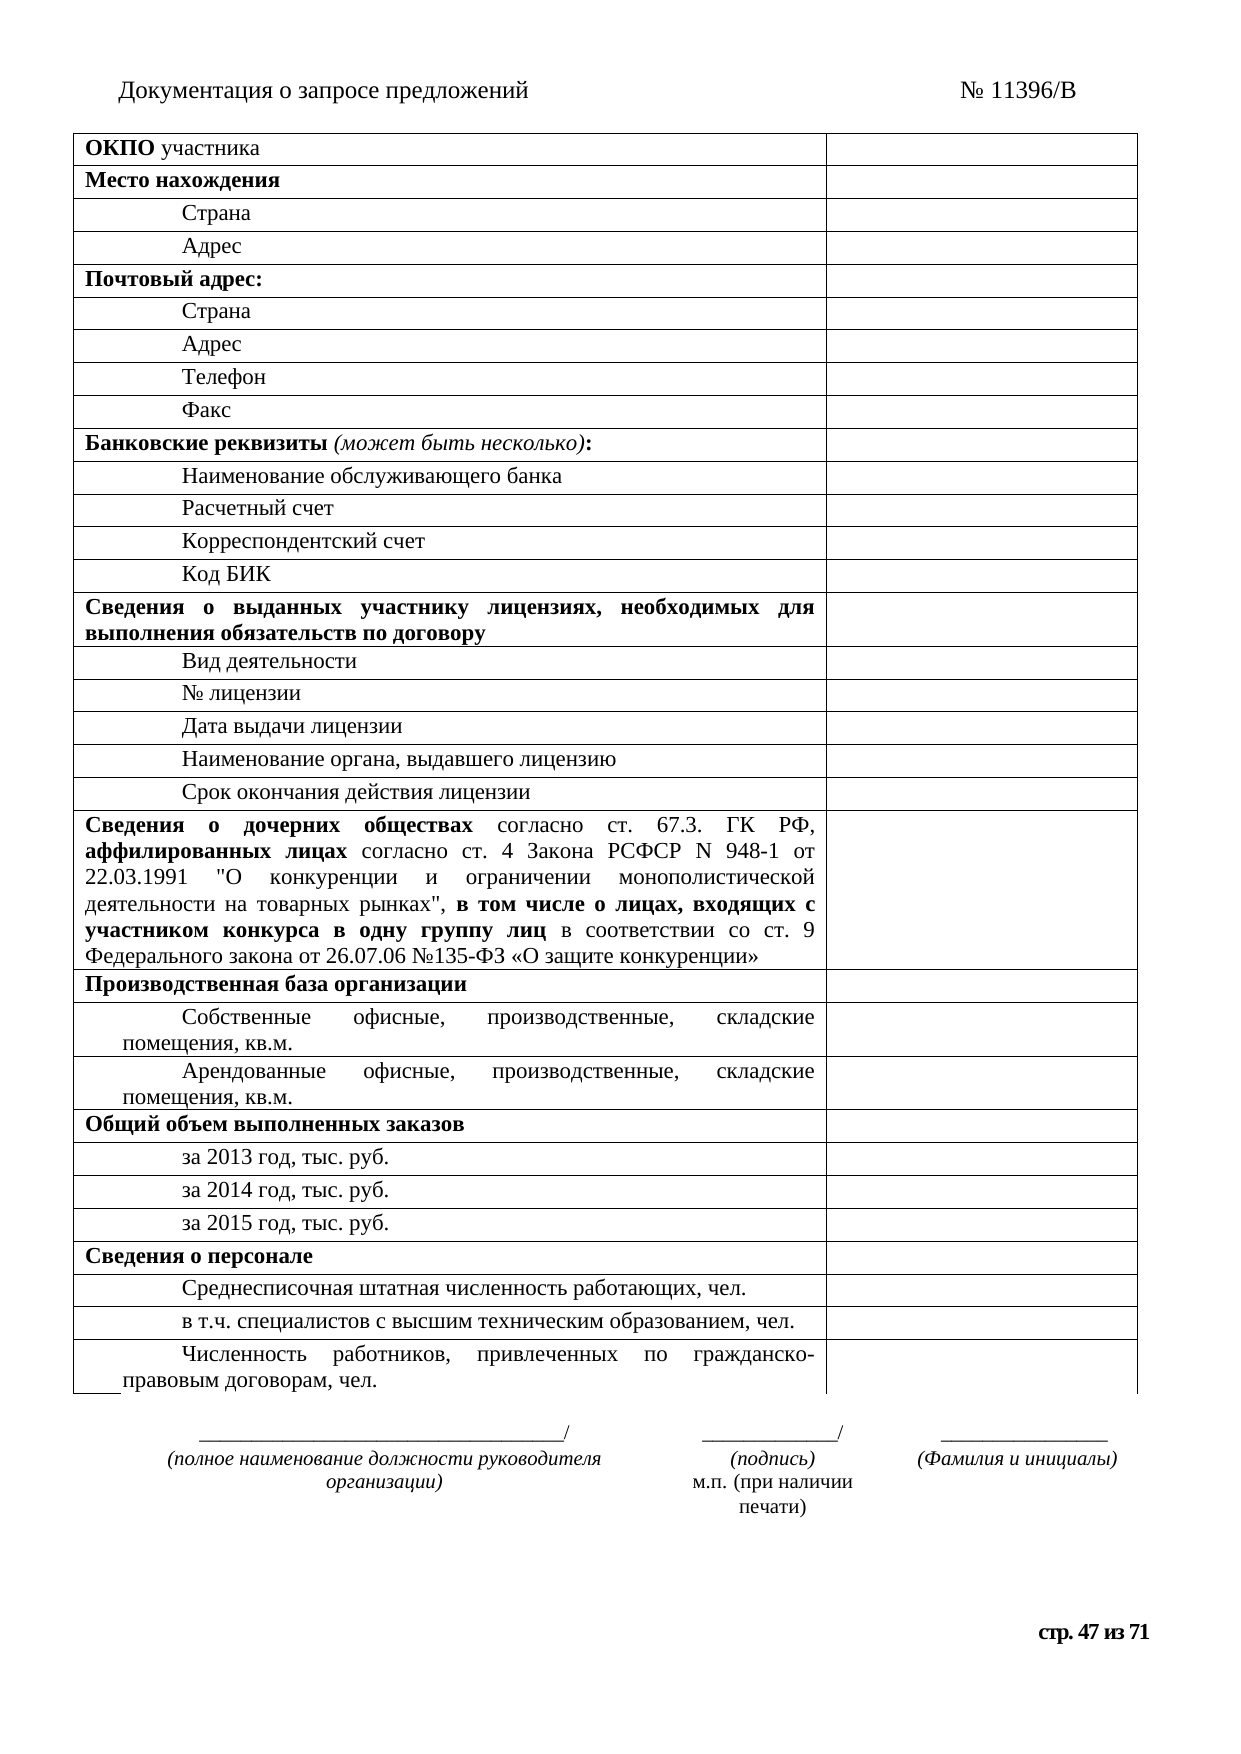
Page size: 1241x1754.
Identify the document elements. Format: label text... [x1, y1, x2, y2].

table_cell Дата выдачи лицензии [74, 712, 826, 744]
table_cell [827, 712, 1137, 744]
table_cell [827, 680, 1137, 711]
table_cell [827, 1176, 1137, 1208]
table_cell [827, 1143, 1137, 1175]
table_cell [827, 1057, 1137, 1109]
table_cell Корреспондентский счет [74, 527, 826, 559]
table_cell [827, 527, 1137, 559]
table_cell [827, 429, 1137, 461]
table_cell ________________ [888, 1394, 1146, 1444]
table_cell [827, 298, 1137, 329]
table_cell [827, 1242, 1137, 1273]
table_cell Среднесписочная штатная численность работающих, чел. [74, 1275, 826, 1306]
table_cell [827, 134, 1137, 165]
table_cell в т.ч. специалистов с высшим техническим образованием, чел. [74, 1307, 826, 1339]
table_cell [827, 745, 1137, 777]
table_cell (подпись) м.п. (при наличии печати) [658, 1445, 887, 1518]
table_cell Собственные офисные, производственные, складские помещения, кв.м. [74, 1003, 826, 1056]
table_cell Сведения о выданных участнику лицензиях, необходимых для выполнения обязательств по договору [74, 593, 826, 646]
table_cell Сведения о персонале [74, 1242, 826, 1273]
table_cell _____________/ [658, 1394, 887, 1444]
table_cell [827, 1275, 1137, 1306]
table_cell Общий объем выполненных заказов [74, 1110, 826, 1142]
table_cell [827, 647, 1137, 678]
table_cell [827, 232, 1137, 264]
table_cell [827, 1209, 1137, 1241]
table_cell № лицензии [74, 680, 826, 711]
table_cell [827, 265, 1137, 297]
table_cell [827, 1340, 1137, 1393]
table_cell за 2013 год, тыс. руб. [74, 1143, 826, 1175]
table_cell Арендованные офисные, производственные, складские помещения, кв.м. [74, 1057, 826, 1109]
table_cell [827, 330, 1137, 362]
table_cell Код БИК [74, 560, 826, 592]
table_cell Страна [74, 298, 826, 329]
table_cell за 2015 год, тыс. руб. [74, 1209, 826, 1241]
table_cell (Фамилия и инициалы) [888, 1445, 1146, 1518]
table_cell Срок окончания действия лицензии [74, 778, 826, 810]
table_cell Расчетный счет [74, 495, 826, 526]
table_cell Адрес [74, 330, 826, 362]
table_cell Адрес [74, 232, 826, 264]
table_cell [827, 970, 1137, 1002]
table_cell Страна [74, 199, 826, 231]
table_cell Производственная база организации [74, 970, 826, 1002]
table_cell [827, 199, 1137, 231]
table_cell [827, 396, 1137, 428]
table_cell Телефон [74, 363, 826, 395]
table_cell [827, 593, 1137, 646]
table_cell [827, 495, 1137, 526]
table_cell ОКПО участника [74, 134, 826, 165]
table_cell ___________________________________/ [122, 1394, 657, 1444]
table_cell Вид деятельности [74, 647, 826, 678]
table_cell (полное наименование должности руководителя организации) [122, 1445, 657, 1518]
table_cell Почтовый адрес: [74, 265, 826, 297]
table_cell Факс [74, 396, 826, 428]
table_cell Наименование органа, выдавшего лицензию [74, 745, 826, 777]
table_cell за 2014 год, тыс. руб. [74, 1176, 826, 1208]
table_cell Численность работников, привлеченных по гражданско-правовым договорам, чел. [74, 1340, 826, 1393]
table_cell Сведения о дочерних обществах согласно ст. 67.3. ГК РФ, аффилированных лицах согласно ст. 4 Закона РСФСР N 948-1 от 22.03.1991 "О конкуренции и ограничении монополистической деятельности на товарных рынках", в том числе о лицах, входящих с участником конкурса в одну группу лиц в соответствии со ст. 9 Федерального закона от 26.07.06 №135-ФЗ «О защите конкуренции» [74, 811, 826, 969]
table_cell [827, 363, 1137, 395]
table_cell [827, 462, 1137, 493]
table_cell Наименование обслуживающего банка [74, 462, 826, 493]
table_cell [827, 560, 1137, 592]
table_cell [827, 1307, 1137, 1339]
table_cell Банковские реквизиты (может быть несколько): [74, 429, 826, 461]
table_cell [827, 778, 1137, 810]
table_cell Место нахождения [74, 166, 826, 198]
table_cell [827, 166, 1137, 198]
table_cell [827, 811, 1137, 969]
table_cell [827, 1003, 1137, 1056]
table_cell [827, 1110, 1137, 1142]
